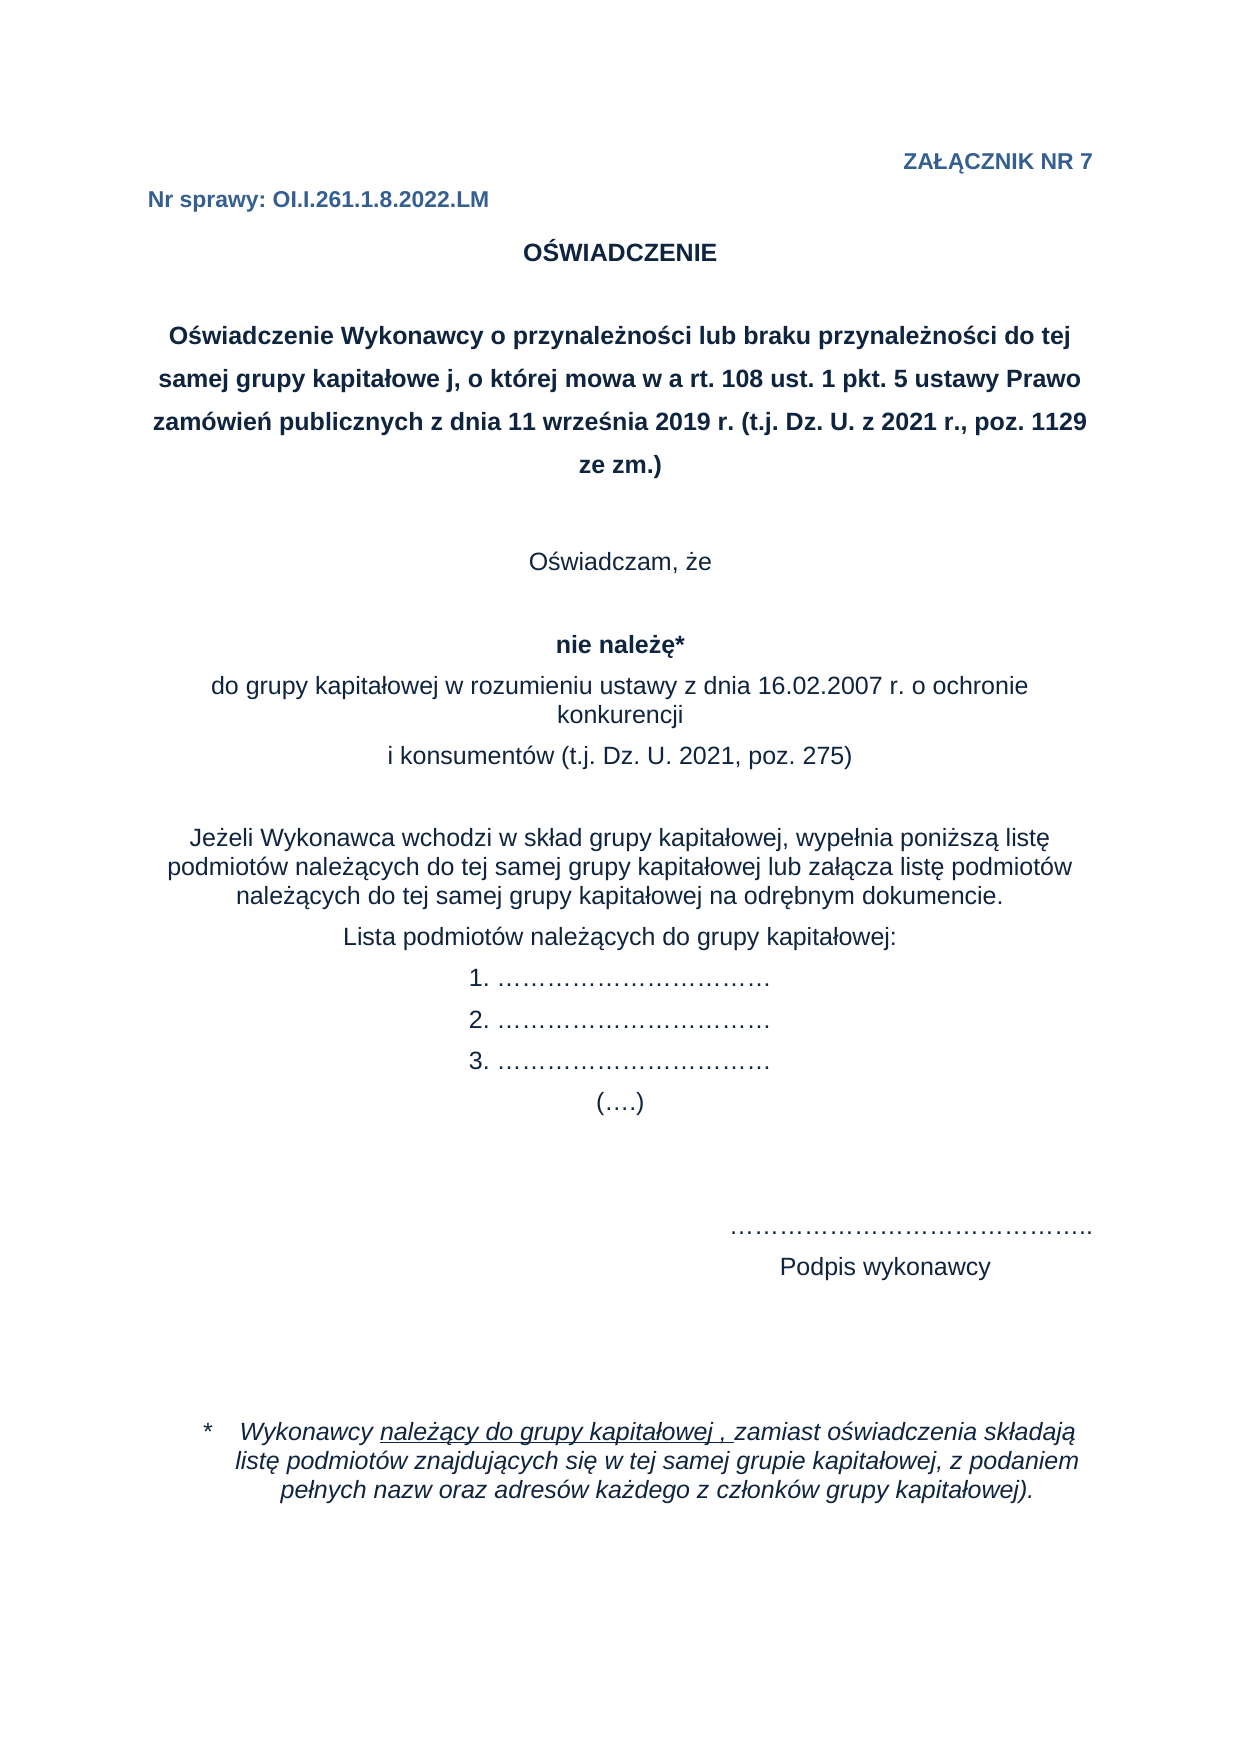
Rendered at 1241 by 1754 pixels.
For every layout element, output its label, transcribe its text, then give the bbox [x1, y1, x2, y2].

text …………………………………….. [148, 1211, 1093, 1240]
subtitle ZAŁĄCZNIK NR 7 [148, 148, 1093, 174]
text (….) [148, 1087, 1093, 1116]
text Jeżeli Wykonawca wchodzi w skład grupy kapitałowej, wypełnia poniższą listę podmiotów należących do tej samej grupy kapitałowej lub załącza listę podmiotów należących do tej samej grupy kapitałowej na odrębnym dokumencie. [148, 823, 1093, 910]
text nie należę* [148, 630, 1093, 658]
text Oświadczenie Wykonawcy o przynależności lub braku przynależności do tej samej grupy kapitałowe j, o której mowa w a rt. 108 ust. 1 pkt. 5 ustawy Prawo zamówień publicznych z dnia 11 września 2019 r. (t.j. Dz. U. z 2021 r., poz. 1129 ze zm.) [148, 321, 1093, 479]
text do grupy kapitałowej w rozumieniu ustawy z dnia 16.02.2007 r. o ochronie konkurencji [148, 671, 1093, 728]
text Oświadczam, że [148, 547, 1093, 576]
text OŚWIADCZENIE [148, 238, 1093, 267]
text 3. …………………………… [148, 1046, 1093, 1075]
text Nr sprawy: OI.I.261.1.8.2022.LM [148, 186, 1093, 213]
text 2. …………………………… [148, 1005, 1093, 1033]
text Lista podmiotów należących do grupy kapitałowej: [148, 922, 1093, 951]
text 1. …………………………… [148, 963, 1093, 992]
list Wykonawcy należący do grupy kapitałowej , zamiast oświadczenia składają listę podmiotów znajdujących się w tej samej grupie kapitałowej, z podaniem pełnych nazw oraz adresów każdego z członków grupy kapitałowej). [185, 1417, 1093, 1503]
text Podpis wykonawcy [590, 1252, 1093, 1281]
text i konsumentów (t.j. Dz. U. 2021, poz. 275) [148, 741, 1093, 770]
